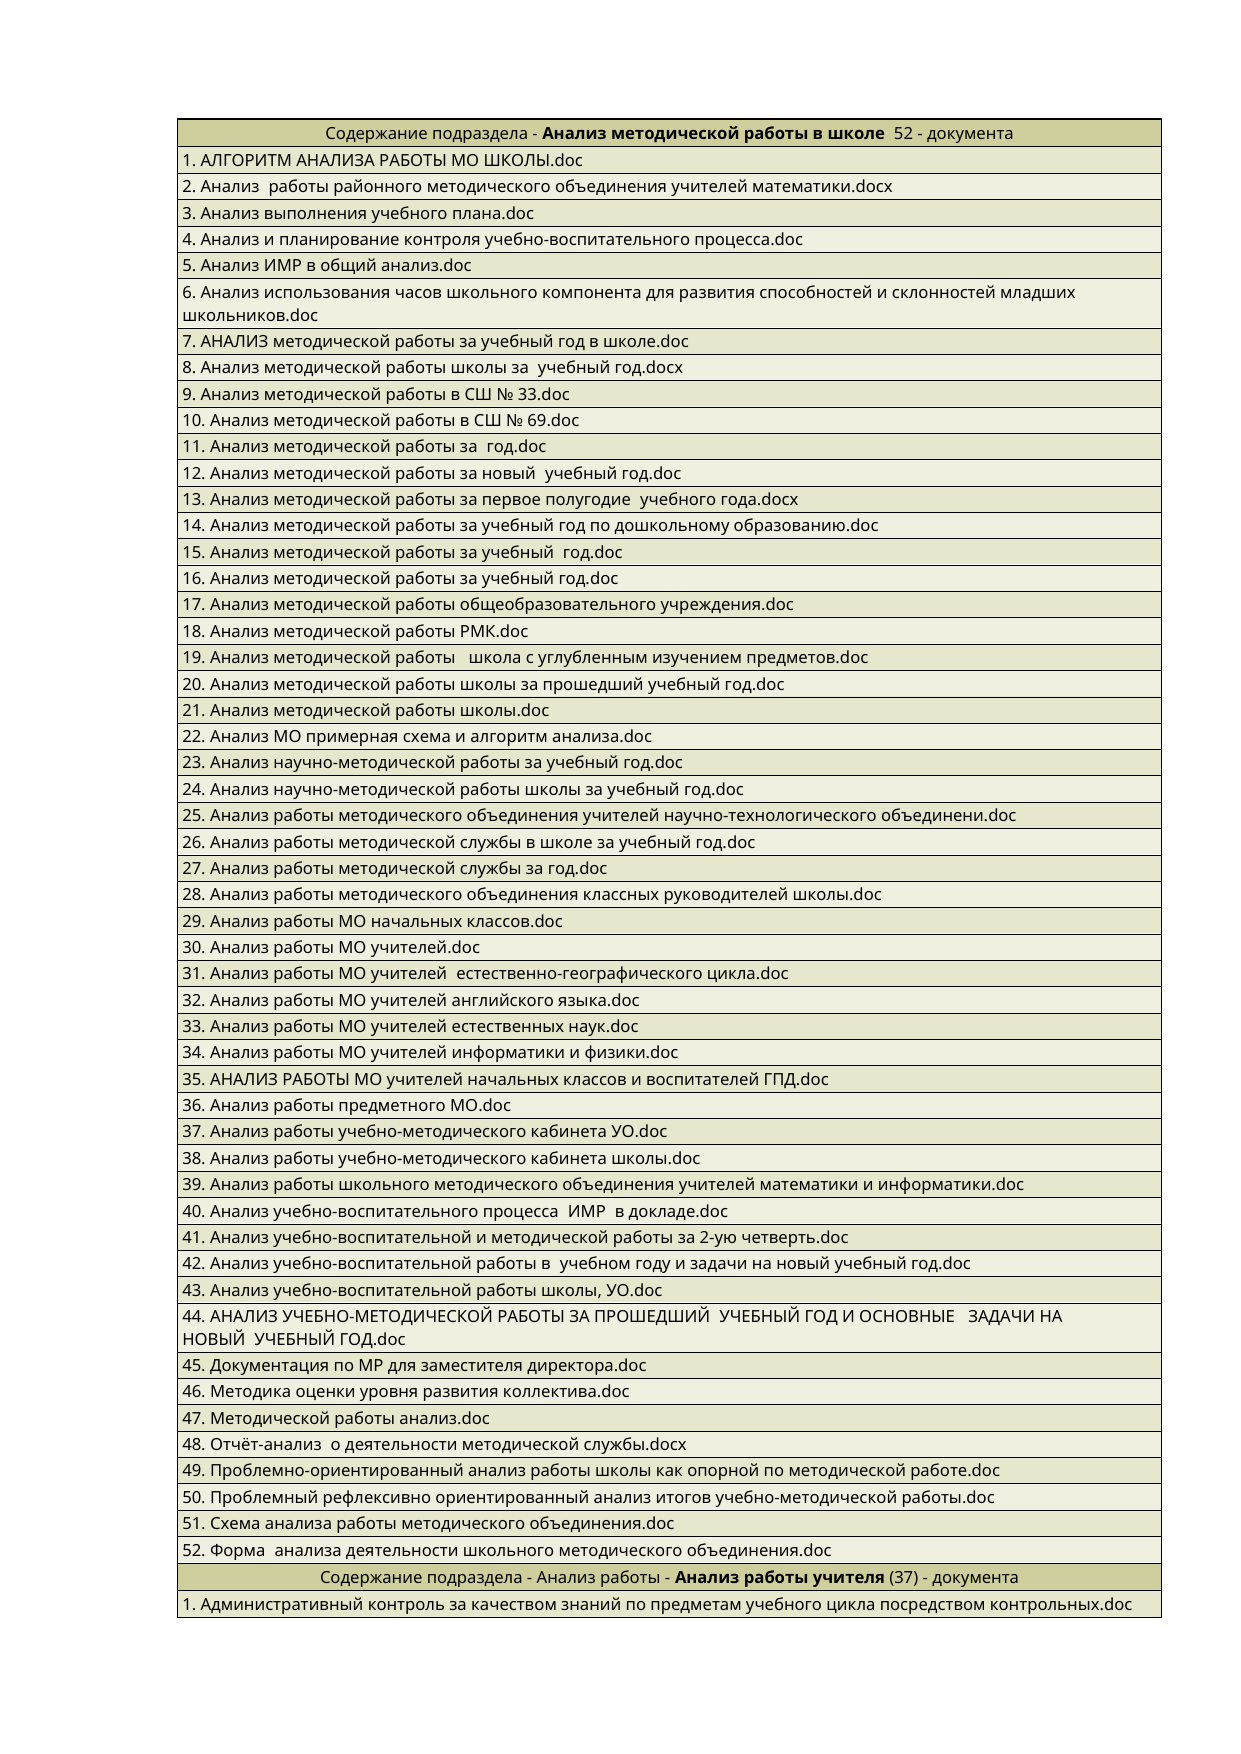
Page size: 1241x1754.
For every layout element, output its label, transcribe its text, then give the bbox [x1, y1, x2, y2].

table_cell 6. Анализ использования часов школьного компонента для развития способностей и склонностей младших школьников.doc [178, 279, 1161, 327]
table_cell 19. Анализ методической работы школа с углубленным изучением предметов.doc [178, 645, 1161, 670]
table_cell 35. АНАЛИЗ РАБОТЫ МО учителей начальных классов и воспитателей ГПД.doc [178, 1066, 1161, 1092]
table_cell 4. Анализ и планирование контроля учебно-воспитательного процесса.doc [178, 227, 1161, 252]
table_cell 17. Анализ методической работы общеобразовательного учреждения.doc [178, 592, 1161, 617]
table_cell 26. Анализ работы методической службы в школе за учебный год.doc [178, 829, 1161, 854]
table_cell 18. Анализ методической работы РМК.doc [178, 618, 1161, 644]
table_cell 41. Анализ учебно-воспитательной и методической работы за 2-ую четверть.doc [178, 1225, 1161, 1250]
table_cell 32. Анализ работы МО учителей английского языка.doc [178, 987, 1161, 1013]
table_cell 50. Проблемный рефлексивно ориентированный анализ итогов учебно-методической работы.doc [178, 1484, 1161, 1510]
table_cell 20. Анализ методической работы школы за прошедший учебный год.doc [178, 671, 1161, 696]
table_cell 38. Анализ работы учебно-методического кабинета школы.doc [178, 1145, 1161, 1171]
table_cell 43. Анализ учебно-воспитательной работы школы, УО.doc [178, 1277, 1161, 1302]
table_cell 48. Отчёт-анализ о деятельности методической службы.docx [178, 1432, 1161, 1457]
table_cell 31. Анализ работы МО учителей естественно-географического цикла.doc [178, 961, 1161, 986]
table_cell 33. Анализ работы МО учителей естественных наук.doc [178, 1014, 1161, 1039]
table_cell 42. Анализ учебно-воспитательной работы в учебном году и задачи на новый учебный год.doc [178, 1251, 1161, 1276]
table_cell 1. Административный контроль за качеством знаний по предметам учебного цикла посредством контрольных.doc [178, 1591, 1161, 1617]
table_cell 49. Проблемно-ориентированный анализ работы школы как опорной по методической работе.doc [178, 1458, 1161, 1483]
table_cell 7. АНАЛИЗ методической работы за учебный год в школе.doc [178, 329, 1161, 354]
table_cell 27. Анализ работы методической службы за год.doc [178, 856, 1161, 881]
table_cell 51. Схема анализа работы методического объединения.doc [178, 1511, 1161, 1536]
table_cell 30. Анализ работы МО учителей.doc [178, 935, 1161, 960]
table_cell Содержание подраздела - Анализ работы - Анализ работы учителя (37) - документа [178, 1564, 1161, 1590]
table_cell 2. Анализ работы районного методического объединения учителей математики.docx [178, 174, 1161, 199]
table_cell 10. Анализ методической работы в СШ № 69.doc [178, 408, 1161, 433]
table_cell 45. Документация по МР для заместителя директора.doc [178, 1353, 1161, 1378]
table_cell 24. Анализ научно-методической работы школы за учебный год.doc [178, 776, 1161, 802]
table_cell 9. Анализ методической работы в СШ № 33.doc [178, 381, 1161, 406]
table_cell 44. АНАЛИЗ УЧЕБНО-МЕТОДИЧЕСКОЙ РАБОТЫ ЗА ПРОШЕДШИЙ УЧЕБНЫЙ ГОД И ОСНОВНЫЕ ЗАДАЧИ НА НОВЫЙ УЧЕБНЫЙ ГОД.doc [178, 1304, 1161, 1352]
table_cell 29. Анализ работы МО начальных классов.doc [178, 908, 1161, 933]
table_cell 34. Анализ работы МО учителей информатики и физики.doc [178, 1040, 1161, 1065]
table_cell 1. АЛГОРИТМ АНАЛИЗА РАБОТЫ МО ШКОЛЫ.doc [178, 147, 1161, 173]
table_cell 47. Методической работы анализ.doc [178, 1405, 1161, 1431]
table_cell 39. Анализ работы школьного методического объединения учителей математики и информатики.doc [178, 1172, 1161, 1197]
table_cell 22. Анализ МО примерная схема и алгоритм анализа.doc [178, 724, 1161, 749]
table_cell 28. Анализ работы методического объединения классных руководителей школы.doc [178, 882, 1161, 907]
table_cell 13. Анализ методической работы за первое полугодие учебного года.docx [178, 487, 1161, 512]
table_cell 23. Анализ научно-методической работы за учебный год.doc [178, 750, 1161, 775]
table_cell 37. Анализ работы учебно-методического кабинета УО.doc [178, 1119, 1161, 1144]
table_cell 16. Анализ методической работы за учебный год.doc [178, 566, 1161, 591]
table_cell 14. Анализ методической работы за учебный год по дошкольному образованию.doc [178, 513, 1161, 538]
table_cell Содержание подраздела - Анализ методической работы в школе 52 - документа [178, 120, 1161, 146]
table_cell 15. Анализ методической работы за учебный год.doc [178, 539, 1161, 564]
table_cell 46. Методика оценки уровня развития коллектива.doc [178, 1379, 1161, 1404]
table_cell 5. Анализ ИМР в общий анализ.doc [178, 253, 1161, 278]
table_cell 52. Форма анализа деятельности школьного методического объединения.doc [178, 1537, 1161, 1562]
table_cell 21. Анализ методической работы школы.doc [178, 698, 1161, 723]
table_cell 25. Анализ работы методического объединения учителей научно-технологического объединени.doc [178, 803, 1161, 828]
table_cell 11. Анализ методической работы за год.doc [178, 434, 1161, 459]
table_cell 8. Анализ методической работы школы за учебный год.docx [178, 355, 1161, 380]
table_cell 40. Анализ учебно-воспитательного процесса ИМР в докладе.doc [178, 1198, 1161, 1223]
table_cell 3. Анализ выполнения учебного плана.doc [178, 200, 1161, 226]
table_cell 36. Анализ работы предметного МО.doc [178, 1093, 1161, 1118]
table_cell 12. Анализ методической работы за новый учебный год.doc [178, 460, 1161, 486]
